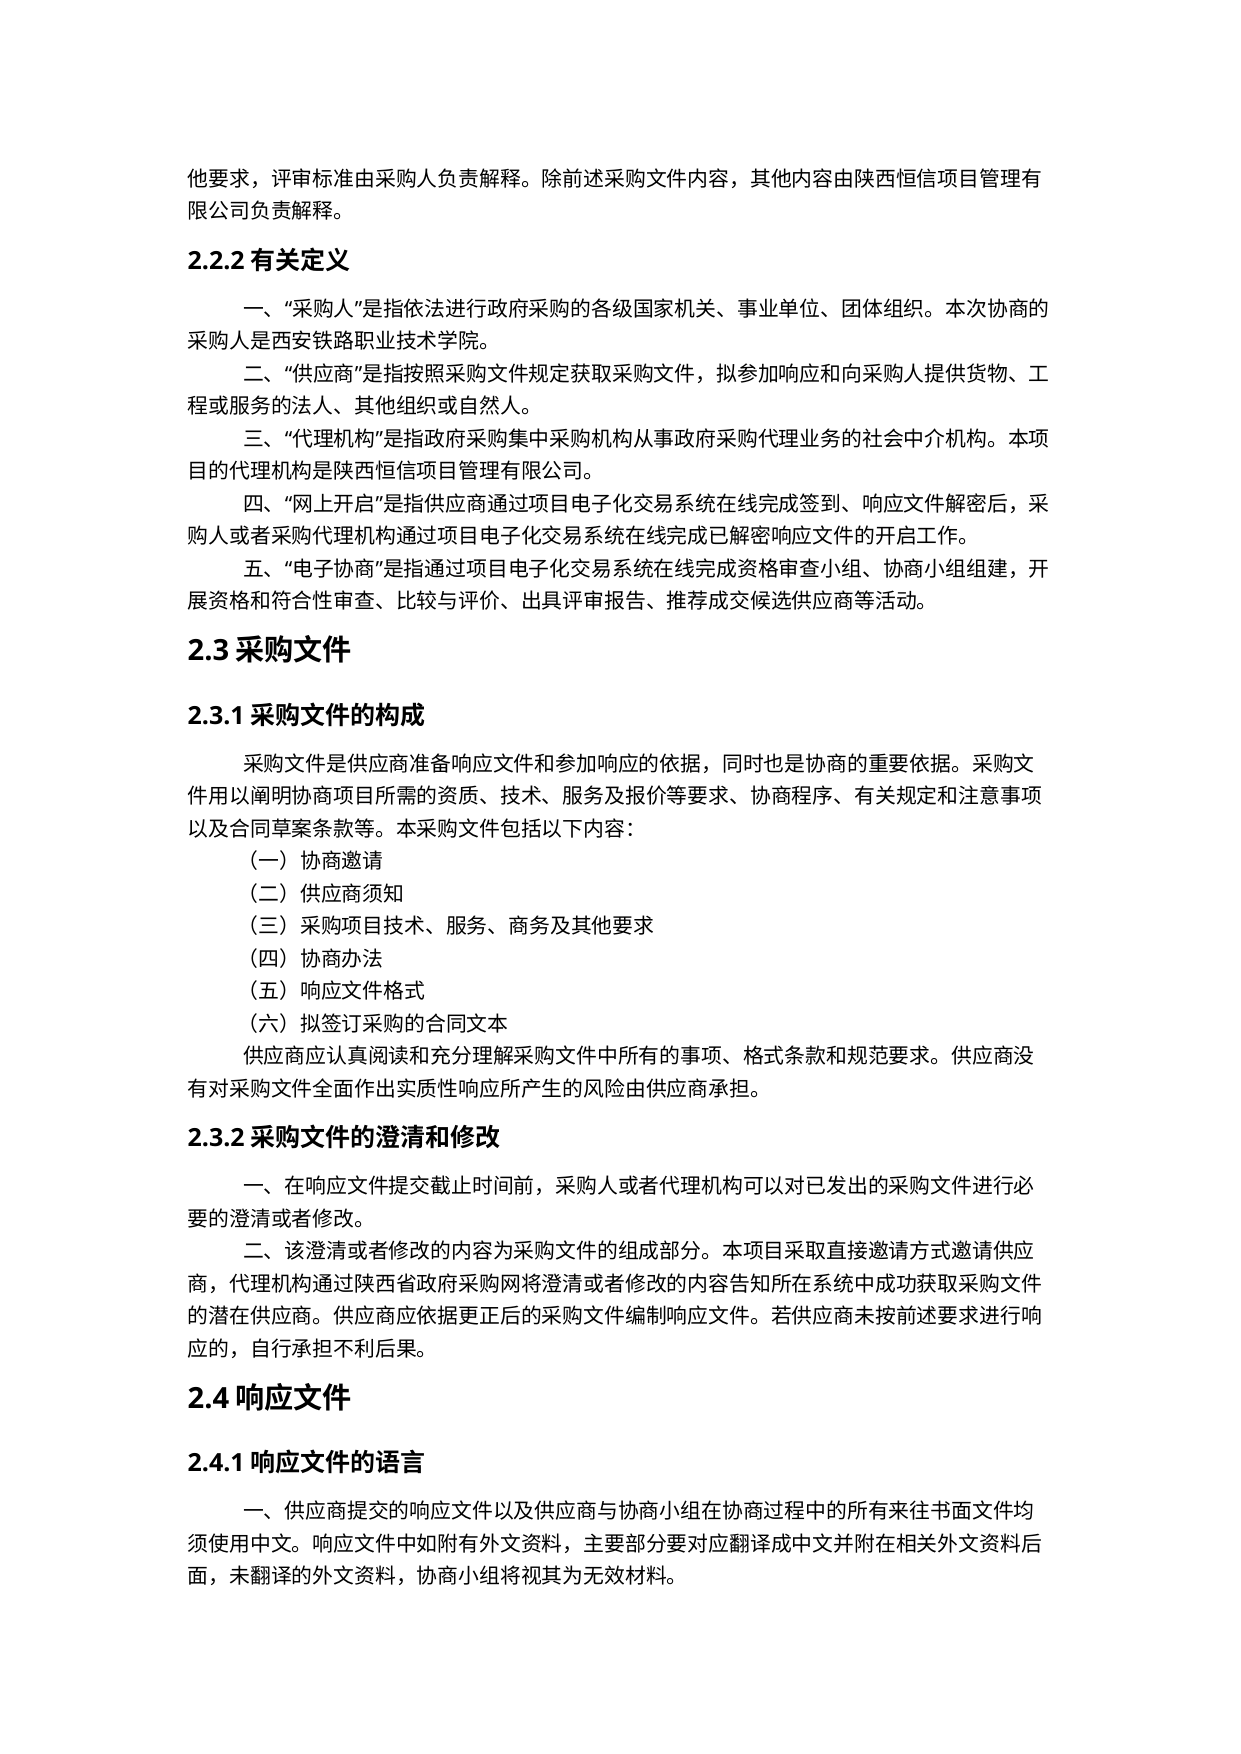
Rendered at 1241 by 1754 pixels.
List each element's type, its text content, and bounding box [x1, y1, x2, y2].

text 一、供应商提交的响应文件以及供应商与协商小组在协商过程中的所有来往书面文件均须使用中文。响应文件中如附有外文资料，主要部分要对应翻译成中文并附在相关外文资料后面，未翻译的外文资料，协商小组将视其为无效材料。 [187, 1494, 1053, 1592]
text 供应商应认真阅读和充分理解采购文件中所有的事项、格式条款和规范要求。供应商没有对采购文件全面作出实质性响应所产生的风险由供应商承担。 [187, 1039, 1053, 1104]
text （六）拟签订采购的合同文本 [187, 1007, 1053, 1039]
text 一、在响应文件提交截止时间前，采购人或者代理机构可以对已发出的采购文件进行必要的澄清或者修改。 [187, 1169, 1053, 1234]
text 二、该澄清或者修改的内容为采购文件的组成部分。本项目采取直接邀请方式邀请供应商，代理机构通过陕西省政府采购网将澄清或者修改的内容告知所在系统中成功获取采购文件的潜在供应商。供应商应依据更正后的采购文件编制响应文件。若供应商未按前述要求进行响应的，自行承担不利后果。 [187, 1234, 1053, 1364]
text （三）采购项目技术、服务、商务及其他要求 [187, 909, 1053, 942]
text 2.3.2采购文件的澄清和修改 [187, 1104, 1053, 1169]
text 五、“电子协商”是指通过项目电子化交易系统在线完成资格审查小组、协商小组组建，开展资格和符合性审查、比较与评价、出具评审报告、推荐成交候选供应商等活动。 [187, 552, 1053, 617]
text 二、“供应商”是指按照采购文件规定获取采购文件，拟参加响应和向采购人提供货物、工程或服务的法人、其他组织或自然人。 [187, 357, 1053, 422]
text 2.3.1采购文件的构成 [187, 682, 1053, 747]
text （一）协商邀请 [187, 844, 1053, 877]
text 2.4.1响应文件的语言 [187, 1429, 1053, 1494]
text 三、“代理机构”是指政府采购集中采购机构从事政府采购代理业务的社会中介机构。本项目的代理机构是陕西恒信项目管理有限公司。 [187, 422, 1053, 487]
text 四、“网上开启”是指供应商通过项目电子化交易系统在线完成签到、响应文件解密后，采购人或者采购代理机构通过项目电子化交易系统在线完成已解密响应文件的开启工作。 [187, 487, 1053, 552]
text 采购文件是供应商准备响应文件和参加响应的依据，同时也是协商的重要依据。采购文件用以阐明协商项目所需的资质、技术、服务及报价等要求、协商程序、有关规定和注意事项以及合同草案条款等。本采购文件包括以下内容： [187, 747, 1053, 844]
text 2.3采购文件 [187, 617, 1053, 682]
text （五）响应文件格式 [187, 974, 1053, 1007]
text 2.2.2有关定义 [187, 227, 1053, 292]
text （二）供应商须知 [187, 877, 1053, 909]
text 2.4响应文件 [187, 1364, 1053, 1429]
text 一、“采购人”是指依法进行政府采购的各级国家机关、事业单位、团体组织。本次协商的采购人是西安铁路职业技术学院。 [187, 292, 1053, 357]
text （四）协商办法 [187, 942, 1053, 974]
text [187, 162, 1053, 227]
